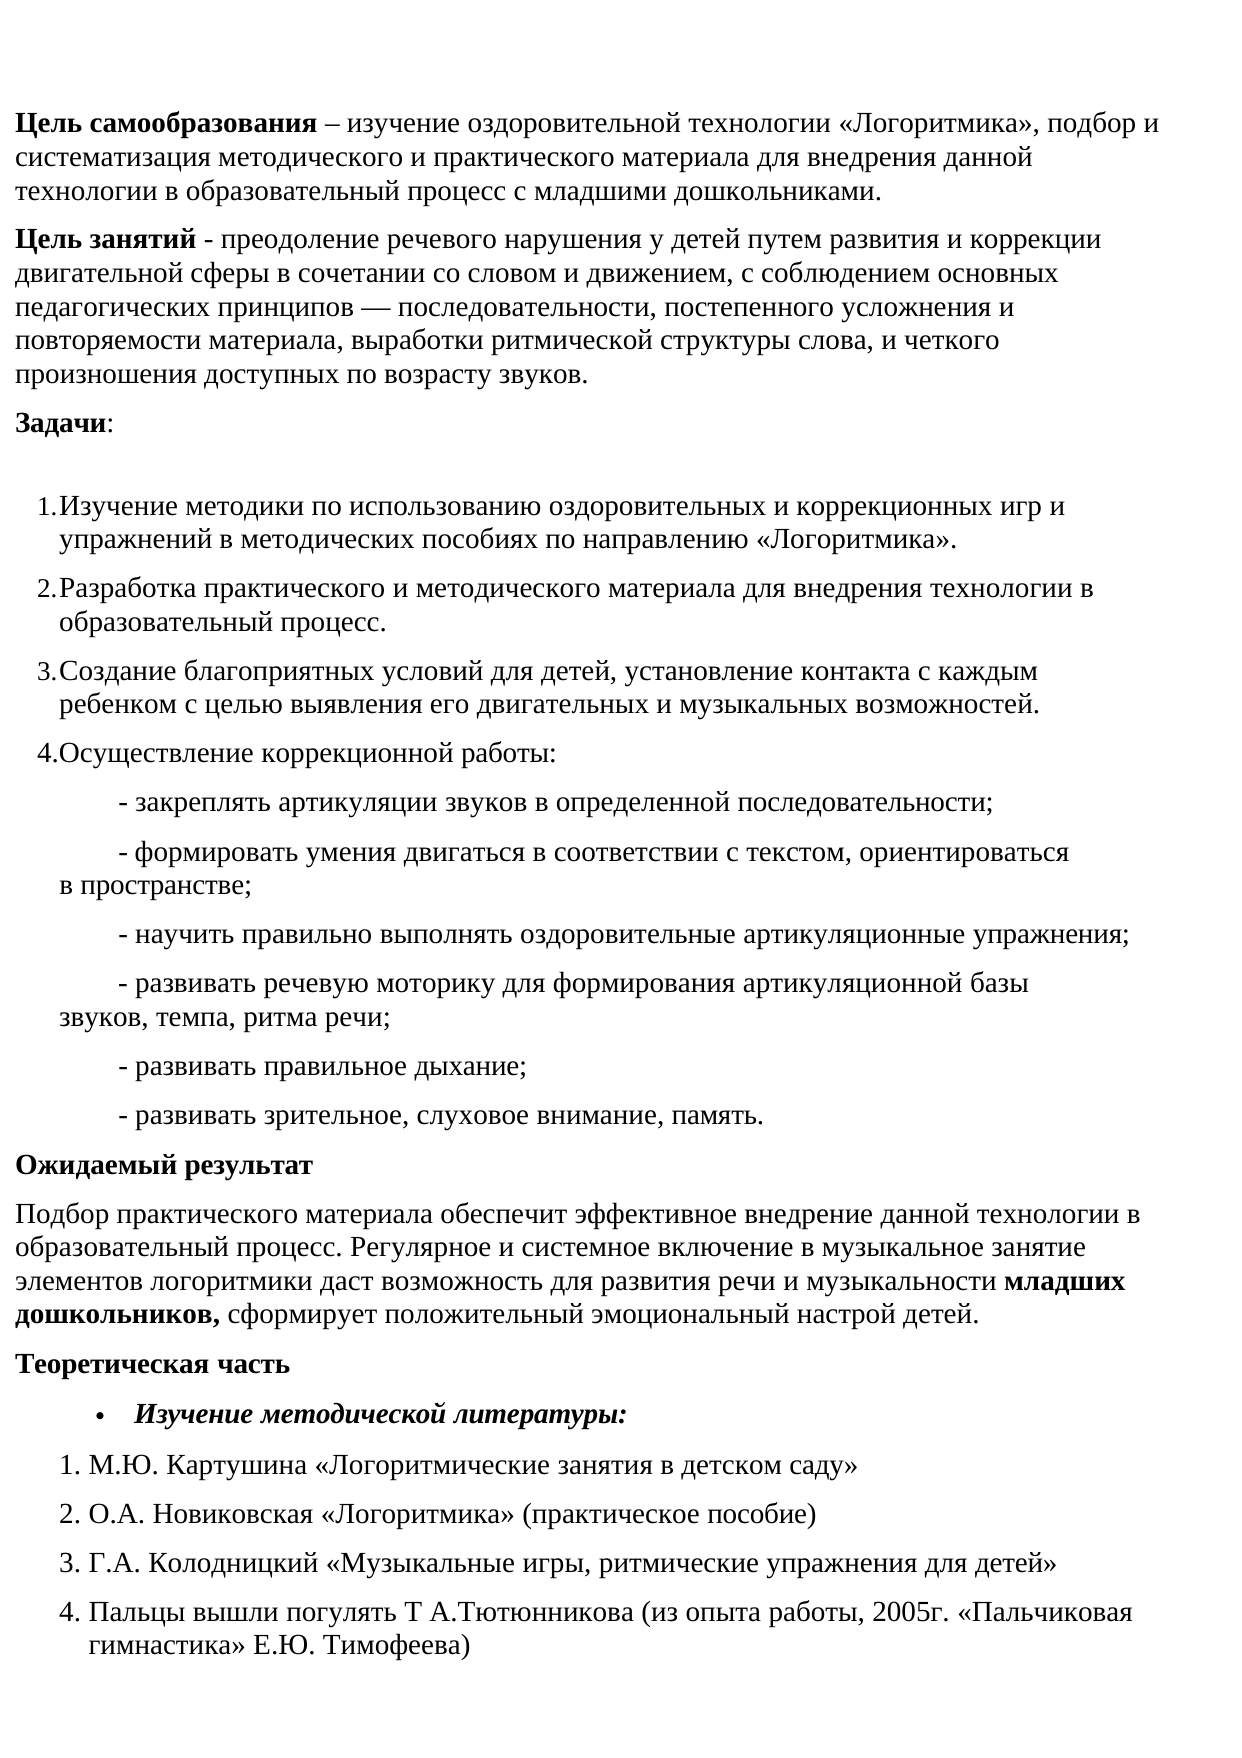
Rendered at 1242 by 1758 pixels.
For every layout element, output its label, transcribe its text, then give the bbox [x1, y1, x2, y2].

list развивать зрительное, слуховое внимание, память. [118, 1097, 1197, 1131]
list научить правильно выполнять оздоровительные артикуляционные упражнения; [118, 916, 1197, 950]
list Пальцы вышли погулять Т А.Тютюнникова (из опыта работы, 2005г. «Пальчиковая гимнастика» Е.Ю. Тимофеева) [59, 1594, 1197, 1661]
list Г.А. Колодницкий «Музыкальные игры, ритмические упражнения для детей» [59, 1545, 1197, 1578]
list Создание благоприятных условий для детей, установление контакта с каждым ребенком с целью выявления его двигательных и музыкальных возможностей. [37, 653, 1059, 720]
text Цель самообразования – изучение оздоровительной технологии «Логоритмика», подбор и систематизация методического и практического материала для внедрения данной технологии в образовательный процесс с младшими дошкольниками. [15, 106, 1181, 206]
text 4.Осуществление коррекционной работы: [37, 735, 1197, 769]
list формировать умения двигаться в соответствии с текстом, ориентироваться в пространстве; [59, 834, 1090, 901]
text Задачи: [15, 405, 1197, 439]
list закреплять артикуляции звуков в определенной последовательности; [118, 784, 1197, 818]
list развивать речевую моторику для формирования артикуляционной базы звуков, темпа, ритма речи; [59, 966, 1125, 1033]
list Изучение методической литературы: [96, 1396, 1197, 1429]
list О.А. Новиковская «Логоритмика» (практическое пособие) [59, 1496, 1197, 1529]
text Подбор практического материала обеспечит эффективное внедрение данной технологии в образовательный процесс. Регулярное и системное включение в музыкальное занятие элементов логоритмики даст возможность для развития речи и музыкальности младших дошкольников, сформирует положительный эмоциональный настрой детей. [15, 1196, 1169, 1330]
list развивать правильное дыхание; [118, 1048, 1197, 1082]
text Ожидаемый результат [15, 1147, 1197, 1181]
text Цель занятий - преодоление речевого нарушения у детей путем развития и коррекции двигательной сферы в сочетании со словом и движением, с соблюдением основных [15, 222, 1181, 289]
text Теоретическая часть [15, 1346, 1197, 1380]
list Изучение методики по использованию оздоровительных и коррекционных игр и упражнений в методических пособиях по направлению «Логоритмика». [37, 488, 1086, 555]
list М.Ю. Картушина «Логоритмические занятия в детском саду» [59, 1447, 1197, 1480]
text педагогических принципов — последовательности, постепенного усложнения и повторяемости материала, выработки ритмической структуры слова, и четкого произношения доступных по возрасту звуков. [15, 289, 1166, 389]
list Разработка практического и методического материала для внедрения технологии в образовательный процесс. [37, 570, 1115, 637]
